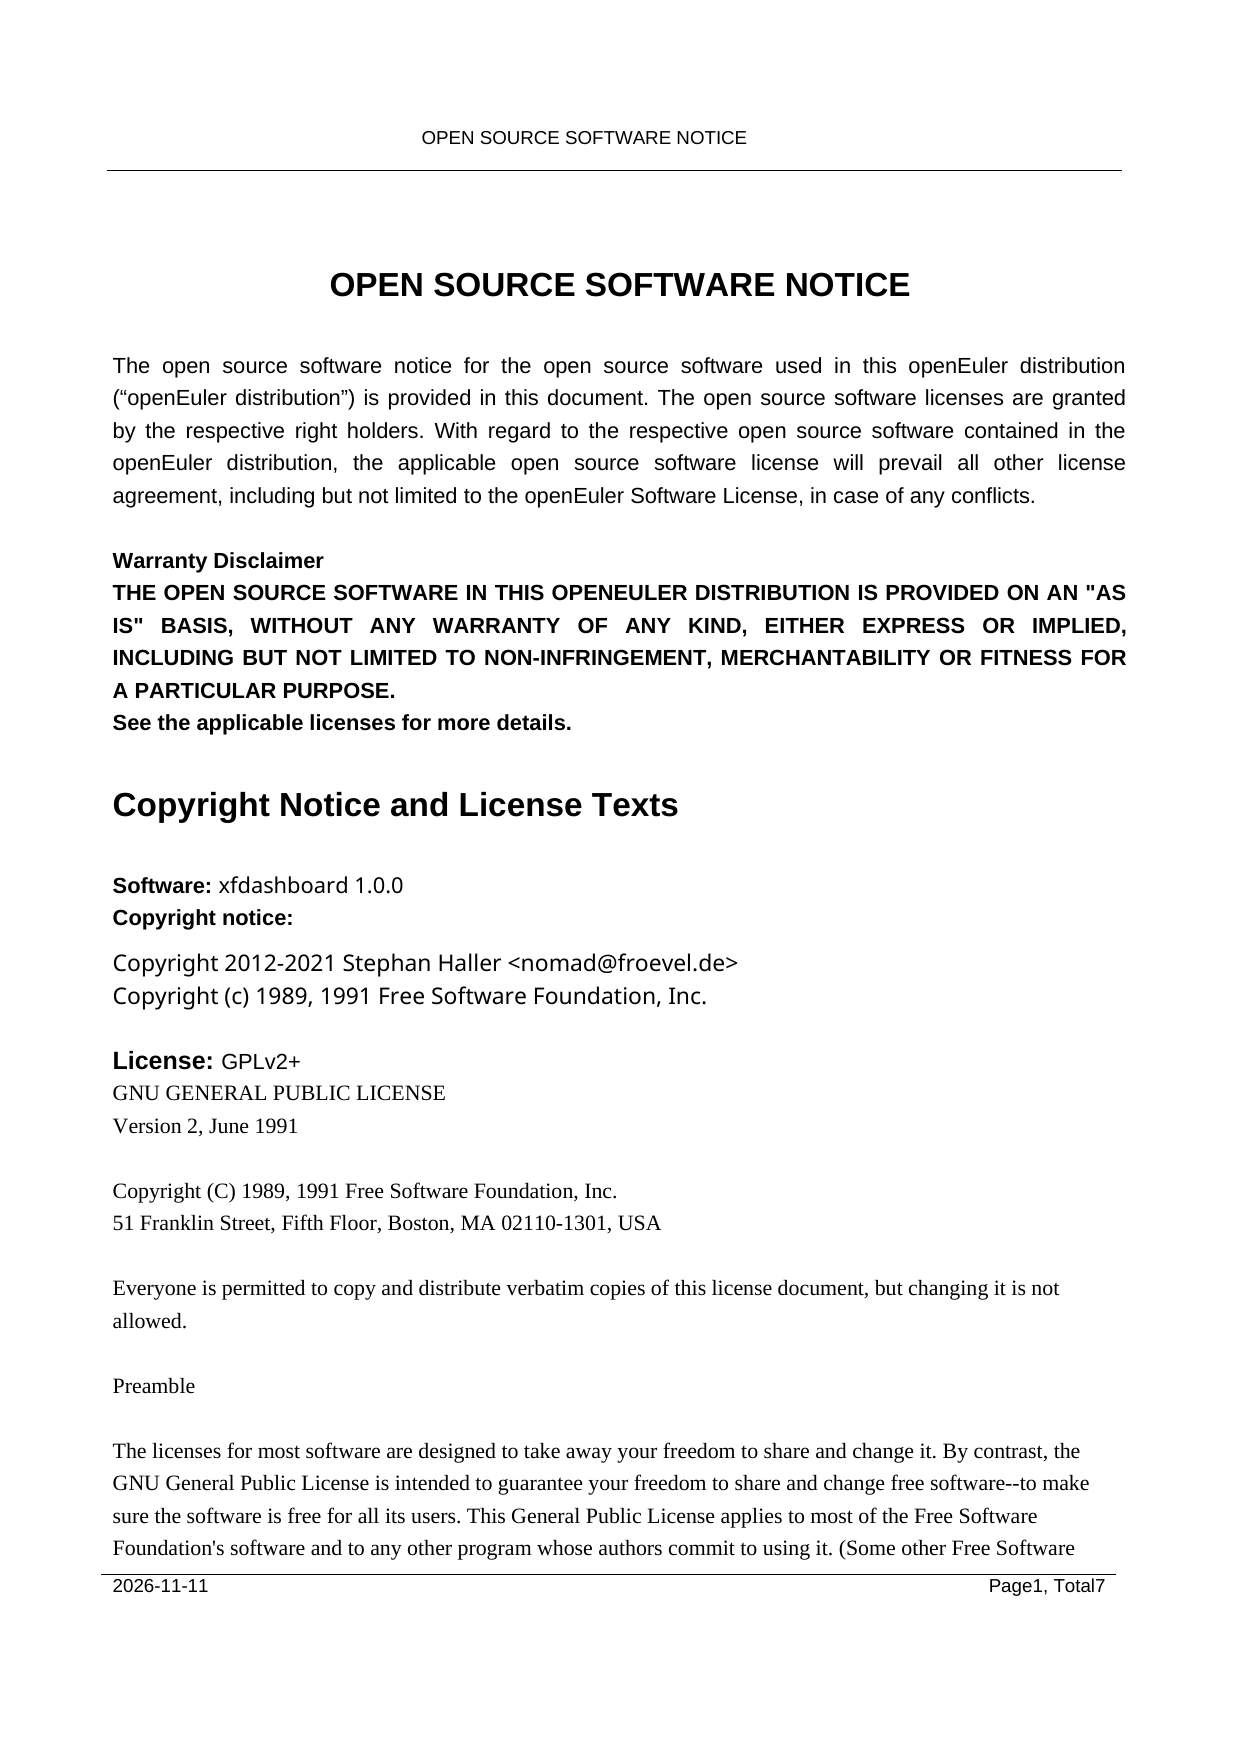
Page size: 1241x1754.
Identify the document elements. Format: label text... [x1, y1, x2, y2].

text OPEN SOURCE SOFTWARE NOTICE [112, 251, 1128, 316]
text Warranty Disclaimer [112, 544, 1128, 576]
text Copyright notice: [112, 901, 1128, 934]
text Copyright 2012-2021 Stephan Haller <nomad@froevel.de> Copyright (c) 1989, 1991 Free Software Foundation, Inc. [112, 947, 1128, 1044]
text License: GPLv2+ [112, 1044, 1128, 1077]
text Copyright Notice and License Texts [112, 771, 1128, 836]
text THE OPEN SOURCE SOFTWARE IN THIS OPENEULER DISTRIBUTION IS PROVIDED ON AN "AS IS" BASIS, WITHOUT ANY WARRANTY OF ANY KIND, EITHER EXPRESS OR IMPLIED, INCLUDING BUT NOT LIMITED TO NON-INFRINGEMENT, MERCHANTABILITY OR FITNESS FOR A PARTICULAR PURPOSE. See the applicable licenses for more details. [112, 576, 1128, 739]
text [112, 1077, 1128, 1564]
text The open source software notice for the open source software used in this openEuler distribution (“openEuler distribution”) is provided in this document. The open source software licenses are granted by the respective right holders. With regard to the respective open source software contained in the openEuler distribution, the applicable open source software license will prevail all other license agreement, including but not limited to the openEuler Software License, in case of any conflicts. [112, 349, 1128, 511]
title Software: xfdashboard 1.0.0 [112, 869, 1128, 901]
